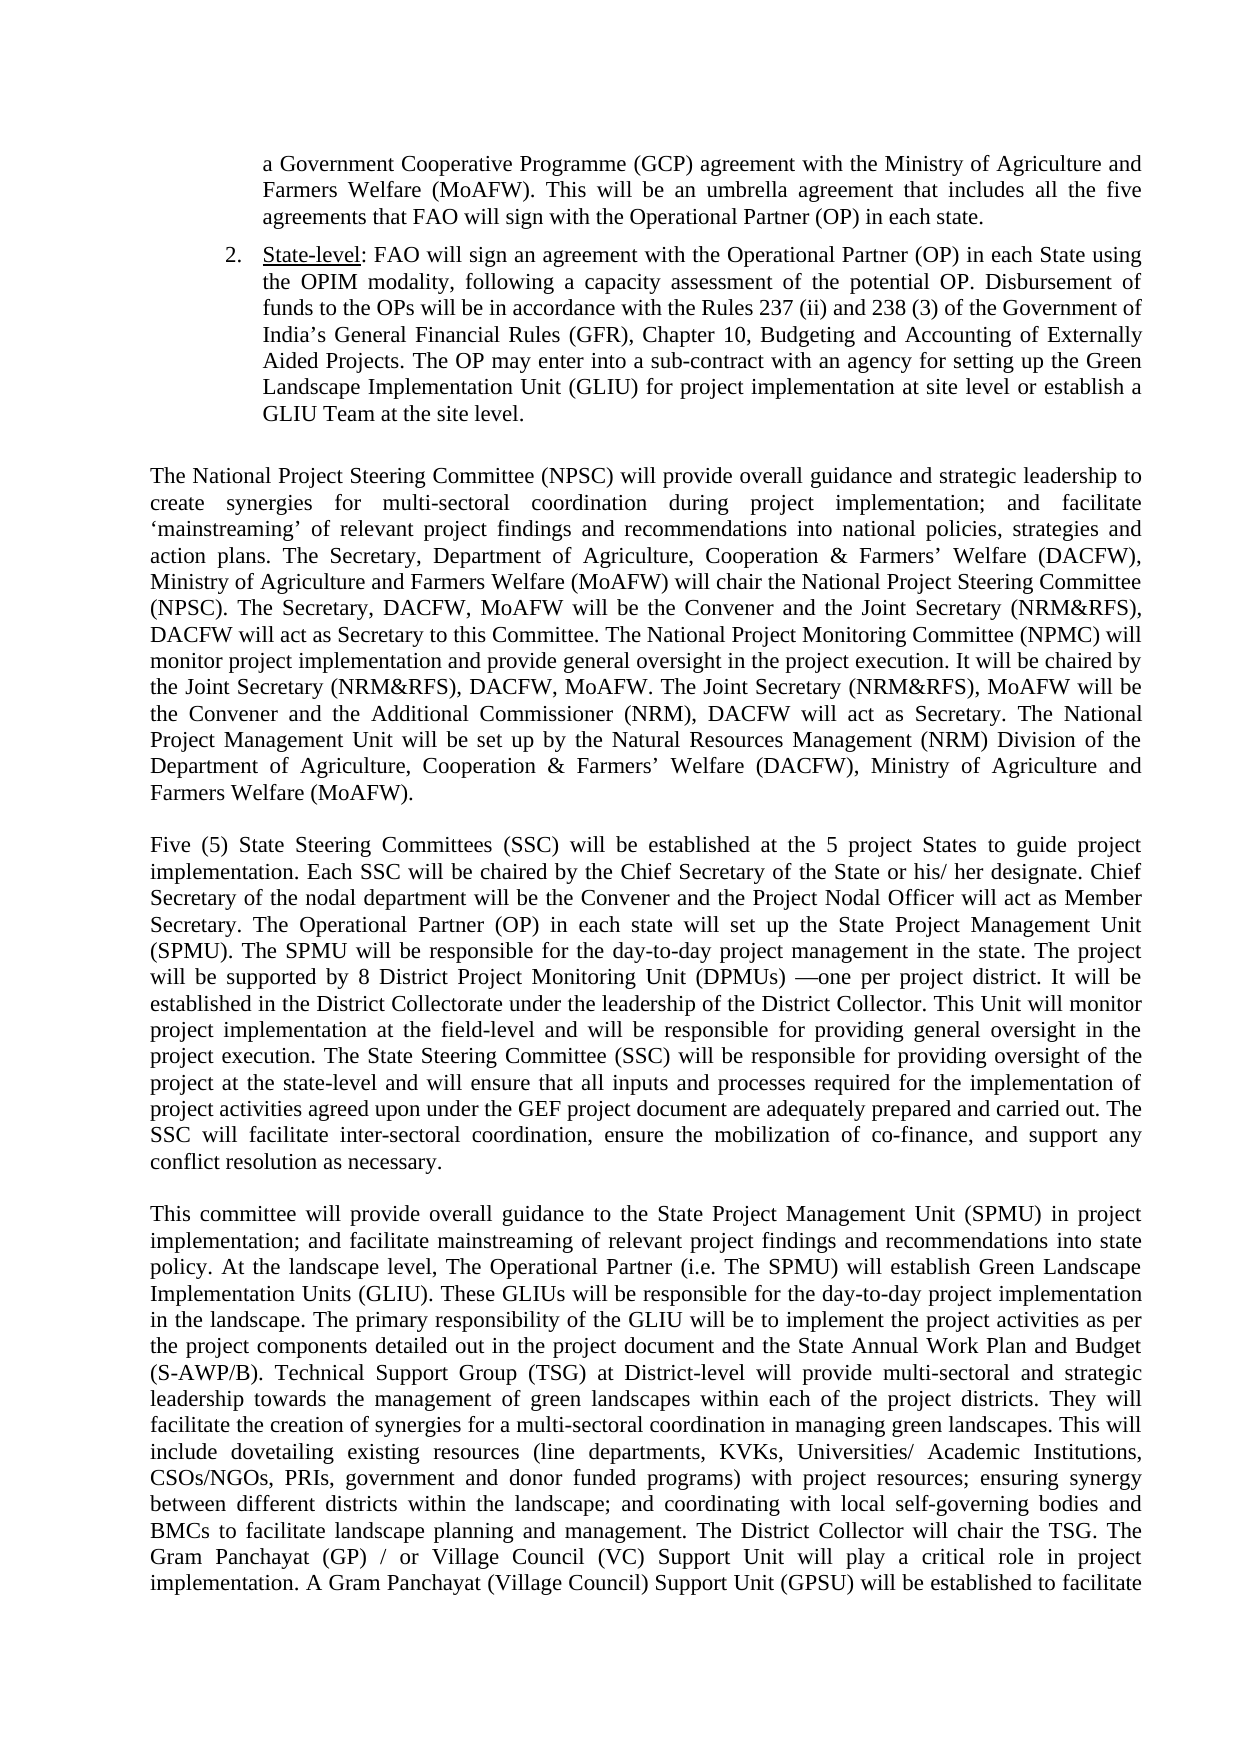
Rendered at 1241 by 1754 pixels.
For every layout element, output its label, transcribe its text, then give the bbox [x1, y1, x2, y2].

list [225, 150, 1144, 229]
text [150, 1201, 1144, 1596]
text The National Project Steering Committee (NPSC) will provide overall guidance and strategic leadership to create synergies for multi-sectoral coordination during project implementation; and facilitate ‘mainstreaming’ of relevant project findings and recommendations into national policies, strategies and action plans. The Secretary, Department of Agriculture, Cooperation & Farmers’ Welfare (DACFW), Ministry of Agriculture and Farmers Welfare (MoAFW) will chair the National Project Steering Committee (NPSC). The Secretary, DACFW, MoAFW will be the Convener and the Joint Secretary (NRM&RFS), DACFW will act as Secretary to this Committee. The National Project Monitoring Committee (NPMC) will monitor project implementation and provide general oversight in the project execution. It will be chaired by the Joint Secretary (NRM&RFS), DACFW, MoAFW. The Joint Secretary (NRM&RFS), MoAFW will be the Convener and the Additional Commissioner (NRM), DACFW will act as Secretary. The National Project Management Unit will be set up by the Natural Resources Management (NRM) Division of the Department of Agriculture, Cooperation & Farmers’ Welfare (DACFW), Ministry of Agriculture and Farmers Welfare (MoAFW). [150, 463, 1144, 805]
text Five (5) State Steering Committees (SSC) will be established at the 5 project States to guide project implementation. Each SSC will be chaired by the Chief Secretary of the State or his/ her designate. Chief Secretary of the nodal department will be the Convener and the Project Nodal Officer will act as Member Secretary. The Operational Partner (OP) in each state will set up the State Project Management Unit (SPMU). The SPMU will be responsible for the day-to-day project management in the state. The project will be supported by 8 District Project Monitoring Unit (DPMUs) —one per project district. It will be established in the District Collectorate under the leadership of the District Collector. This Unit will monitor project implementation at the field-level and will be responsible for providing general oversight in the project execution. The State Steering Committee (SSC) will be responsible for providing oversight of the project at the state-level and will ensure that all inputs and processes required for the implementation of project activities agreed upon under the GEF project document are adequately prepared and carried out. The SSC will facilitate inter-sectoral coordination, ensure the mobilization of co-finance, and support any conflict resolution as necessary. [150, 832, 1144, 1174]
list State-level: FAO will sign an agreement with the Operational Partner (OP) in each State using the OPIM modality, following a capacity assessment of the potential OP. Disbursement of funds to the OPs will be in accordance with the Rules 237 (ii) and 238 (3) of the Government of India’s General Financial Rules (GFR), Chapter 10, Budgeting and Accounting of Externally Aided Projects. The OP may enter into a sub-contract with an agency for setting up the Green Landscape Implementation Unit (GLIU) for project implementation at site level or establish a GLIU Team at the site level. [225, 242, 1144, 426]
